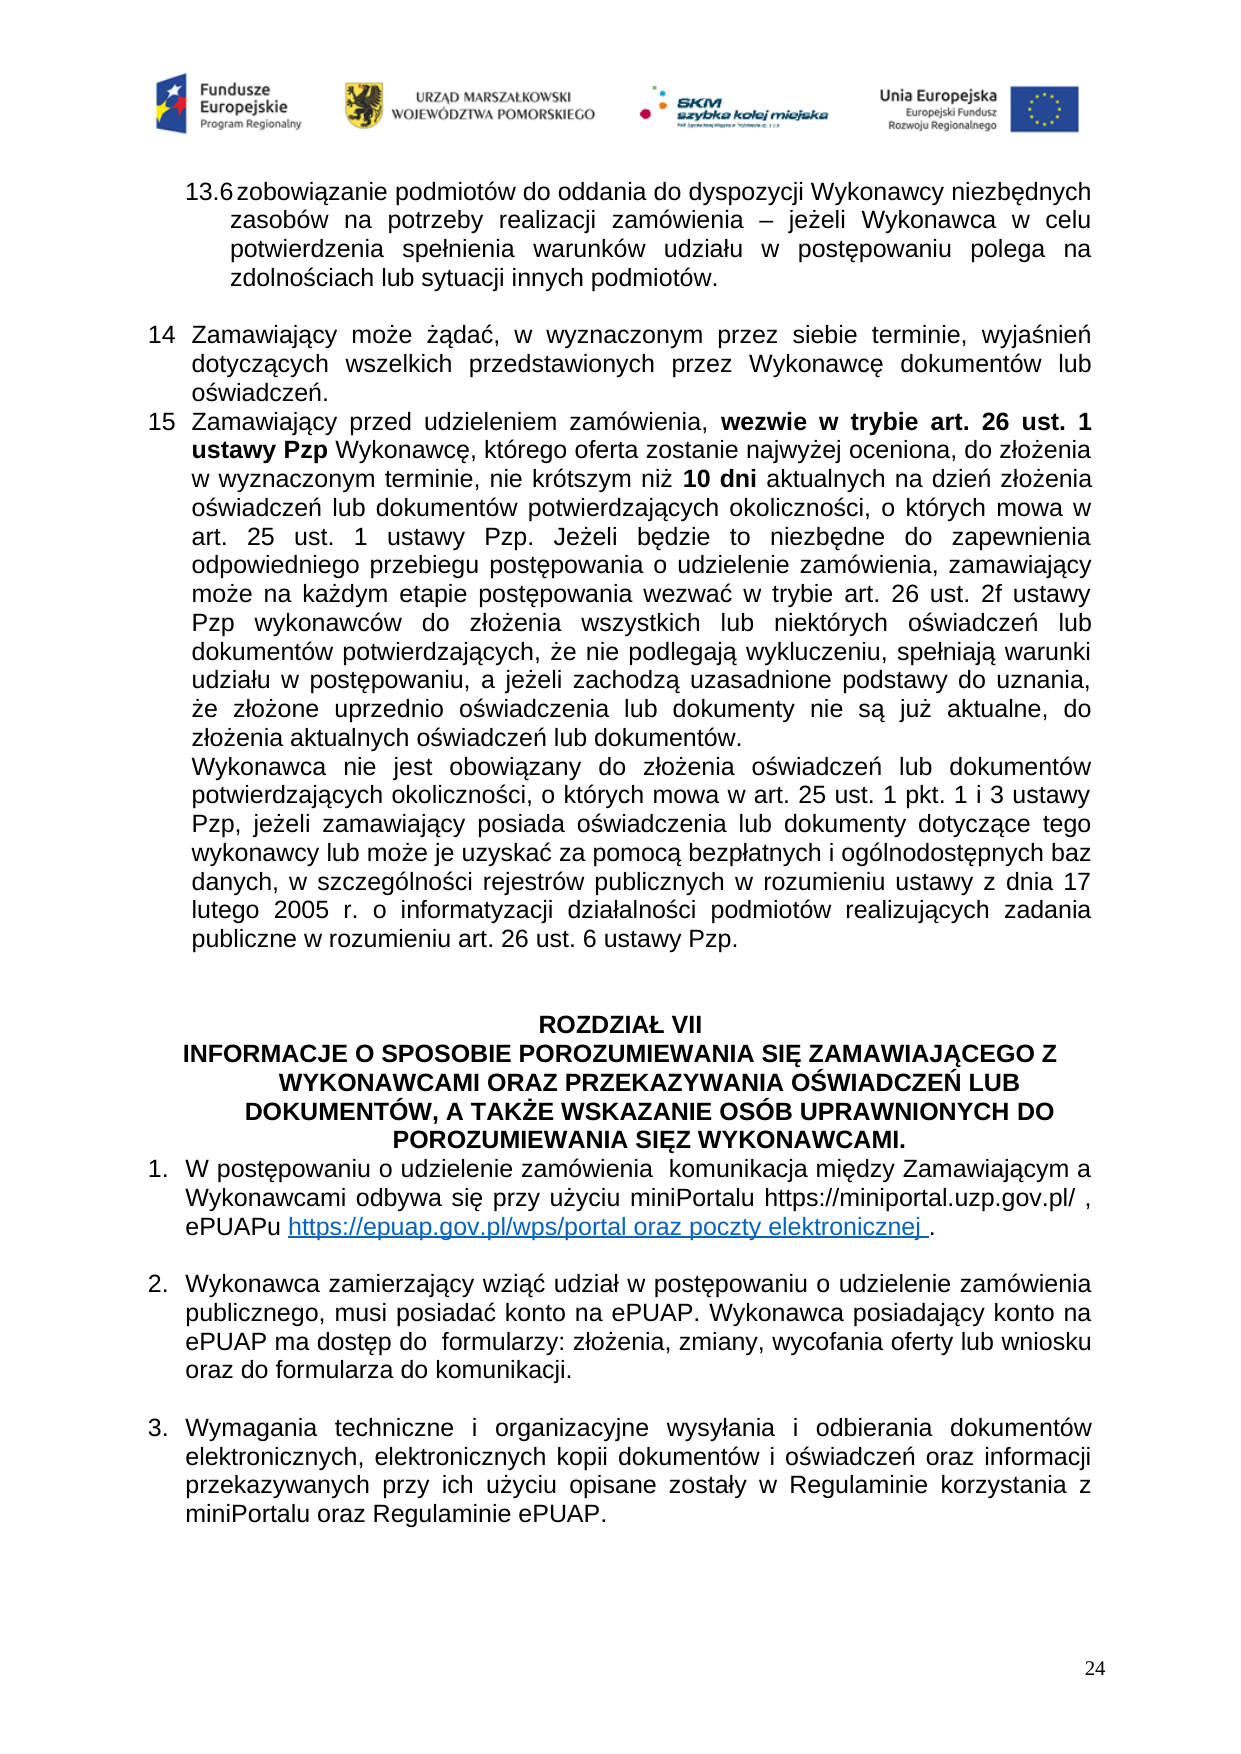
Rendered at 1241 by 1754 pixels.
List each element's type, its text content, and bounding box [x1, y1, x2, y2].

text Wykonawca nie jest obowiązany do złożenia oświadczeń lub dokumentów potwierdzających okoliczności, o których mowa w art. 25 ust. 1 pkt. 1 i 3 ustawy Pzp, jeżeli zamawiający posiada oświadczenia lub dokumenty dotyczące tego wykonawcy lub może je uzyskać za pomocą bezpłatnych i ogólnodostępnych baz danych, w szczególności rejestrów publicznych w rozumieniu ustawy z dnia 17 lutego 2005 r. o informatyzacji działalności podmiotów realizujących zadania publiczne w rozumieniu art. 26 ust. 6 ustawy Pzp. [191, 751, 1093, 953]
list Zamawiający może żądać, w wyznaczonym przez siebie terminie, wyjaśnień dotyczących wszelkich przedstawionych przez Wykonawcę dokumentów lub oświadczeń. [148, 320, 1093, 406]
list Wykonawca zamierzający wziąć udział w postępowaniu o udzielenie zamówienia publicznego, musi posiadać konto na ePUAP. Wykonawca posiadający konto na ePUAP ma dostęp do formularzy: złożenia, zmiany, wycofania oferty lub wniosku oraz do formularza do komunikacji. [148, 1269, 1093, 1384]
list zobowiązanie podmiotów do oddania do dyspozycji Wykonawcy niezbędnych zasobów na potrzeby realizacji zamówienia – jeżeli Wykonawca w celu potwierdzenia spełnienia warunków udziału w postępowaniu polega na zdolnościach lub sytuacji innych podmiotów. [185, 176, 1093, 291]
text INFORMACJE O SPOSOBIE POROZUMIEWANIA SIĘ ZAMAWIAJĄCEGO Z WYKONAWCAMI ORAZ PRZEKAZYWANIA OŚWIADCZEŃ LUB DOKUMENTÓW, A TAKŻE WSKAZANIE OSÓB UPRAWNIONYCH DO POROZUMIEWANIA SIĘZ WYKONAWCAMI. [148, 1039, 1093, 1154]
list Wymagania techniczne i organizacyjne wysyłania i odbierania dokumentów elektronicznych, elektronicznych kopii dokumentów i oświadczeń oraz informacji przekazywanych przy ich użyciu opisane zostały w Regulaminie korzystania z miniPortalu oraz Regulaminie ePUAP. [148, 1413, 1093, 1528]
text ROZDZIAŁ VII [148, 1010, 1093, 1039]
list Zamawiający przed udzieleniem zamówienia, wezwie w trybie art. 26 ust. 1 ustawy Pzp Wykonawcę, którego oferta zostanie najwyżej oceniona, do złożenia w wyznaczonym terminie, nie krótszym niż 10 dni aktualnych na dzień złożenia oświadczeń lub dokumentów potwierdzających okoliczności, o których mowa w art. 25 ust. 1 ustawy Pzp. Jeżeli będzie to niezbędne do zapewnienia odpowiedniego przebiegu postępowania o udzielenie zamówienia, zamawiający może na każdym etapie postępowania wezwać w trybie art. 26 ust. 2f ustawy Pzp wykonawców do złożenia wszystkich lub niektórych oświadczeń lub dokumentów potwierdzających, że nie podlegają wykluczeniu, spełniają warunki udziału w postępowaniu, a jeżeli zachodzą uzasadnione podstawy do uznania, że złożone uprzednio oświadczenia lub dokumenty nie są już aktualne, do złożenia aktualnych oświadczeń lub dokumentów. [148, 406, 1093, 751]
list W postępowaniu o udzielenie zamówienia komunikacja między Zamawiającym a Wykonawcami odbywa się przy użyciu miniPortalu https://miniportal.uzp.gov.pl/ , ePUAPu https://epuap.gov.pl/wps/portal oraz poczty elektronicznej . [148, 1154, 1093, 1240]
picture [147, 73, 1093, 148]
